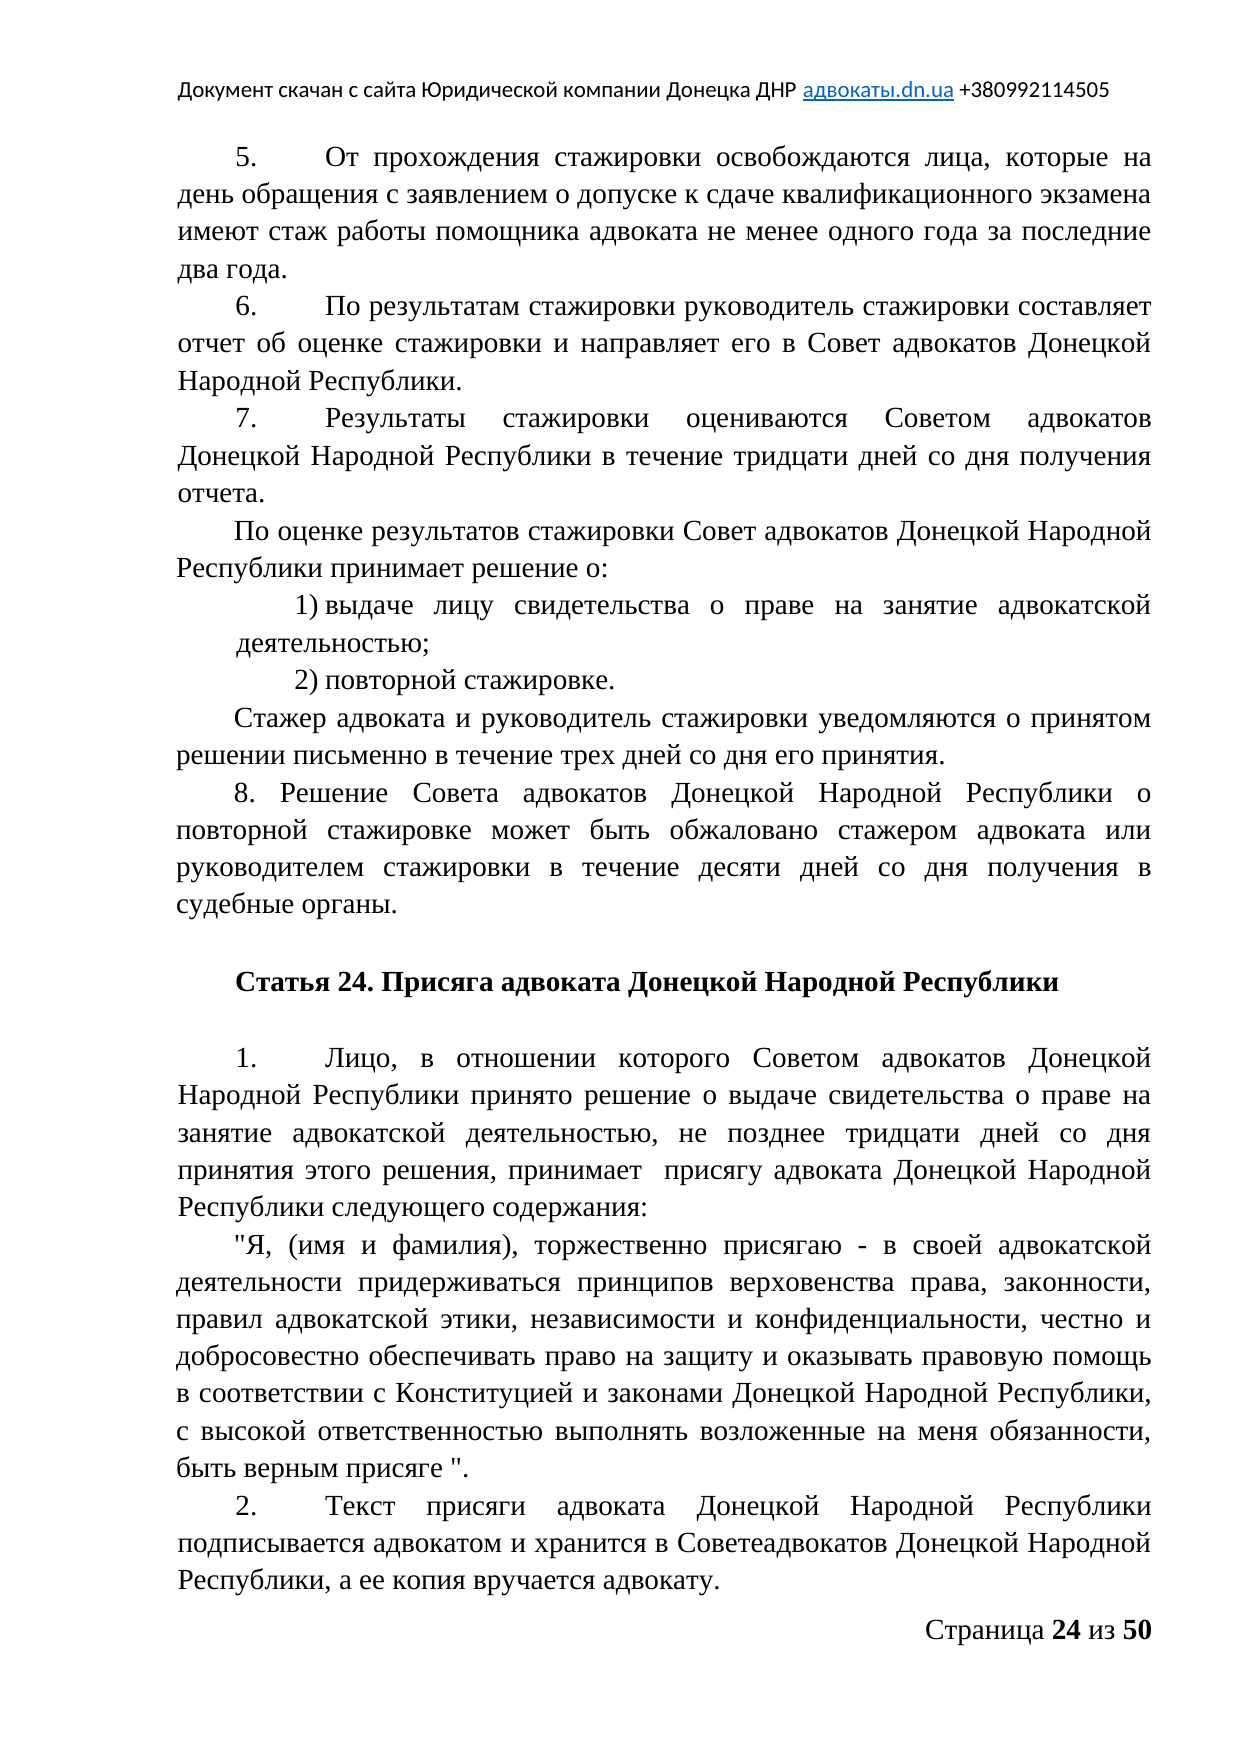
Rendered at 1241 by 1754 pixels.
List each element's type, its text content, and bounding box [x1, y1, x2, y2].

text По оценке результатов стажировки Совет адвокатов Донецкой Народной Республики принимает решение о: [176, 513, 1152, 583]
list Текст присяги адвоката Донецкой Народной Республики подписывается адвокатом и хранится в Советеадвокатов Донецкой Народной Республики, а ее копия вручается адвокату. [177, 1488, 1152, 1596]
text "Я, (имя и фамилия), торжественно присягаю - в своей адвокатской деятельности придерживаться принципов верховенства права, законности, правил адвокатской этики, независимости и конфиденциальности, честно и добросовестно обеспечивать право на защиту и оказывать правовую помощь в соответствии с Конституцией и законами Донецкой Народной Республики, с высокой ответственностью выполнять возложенные на меня обязанности, быть верным присяге ". [176, 1227, 1152, 1483]
list Результаты стажировки оцениваются Советом адвокатов Донецкой Народной Республики в течение тридцати дней со дня получения отчета. [177, 401, 1152, 508]
list Лицо, в отношении которого Советом адвокатов Донецкой Народной Республики принято решение о выдаче свидетельства о праве на занятие адвокатской деятельностью, не позднее тридцати дней со дня принятия этого решения, принимает присягу адвоката Донецкой Народной Республики следующего содержания: [177, 1040, 1152, 1223]
list повторной стажировке. [236, 662, 1152, 696]
text Стажер адвоката и руководитель стажировки уведомляются о принятом решении письменно в течение трех дней со дня его принятия. [176, 700, 1152, 771]
list выдаче лицу свидетельства о праве на занятие адвокатской деятельностью; [236, 587, 1152, 658]
list По результатам стажировки руководитель стажировки составляет отчет об оценке стажировки и направляет его в Совет адвокатов Донецкой Народной Республики. [177, 288, 1152, 396]
list От прохождения стажировки освобождаются лица, которые на день обращения с заявлением о допуске к сдаче квалификационного экзамена имеют стаж работы помощника адвоката не менее одного года за последние два года. [177, 139, 1152, 284]
subtitle Статья 24. Присяга адвоката Донецкой Народной Республики [235, 964, 1152, 997]
text 8. Решение Совета адвокатов Донецкой Народной Республики о повторной стажировке может быть обжаловано стажером адвоката или руководителем стажировки в течение десяти дней со дня получения в судебные органы. [176, 775, 1152, 920]
